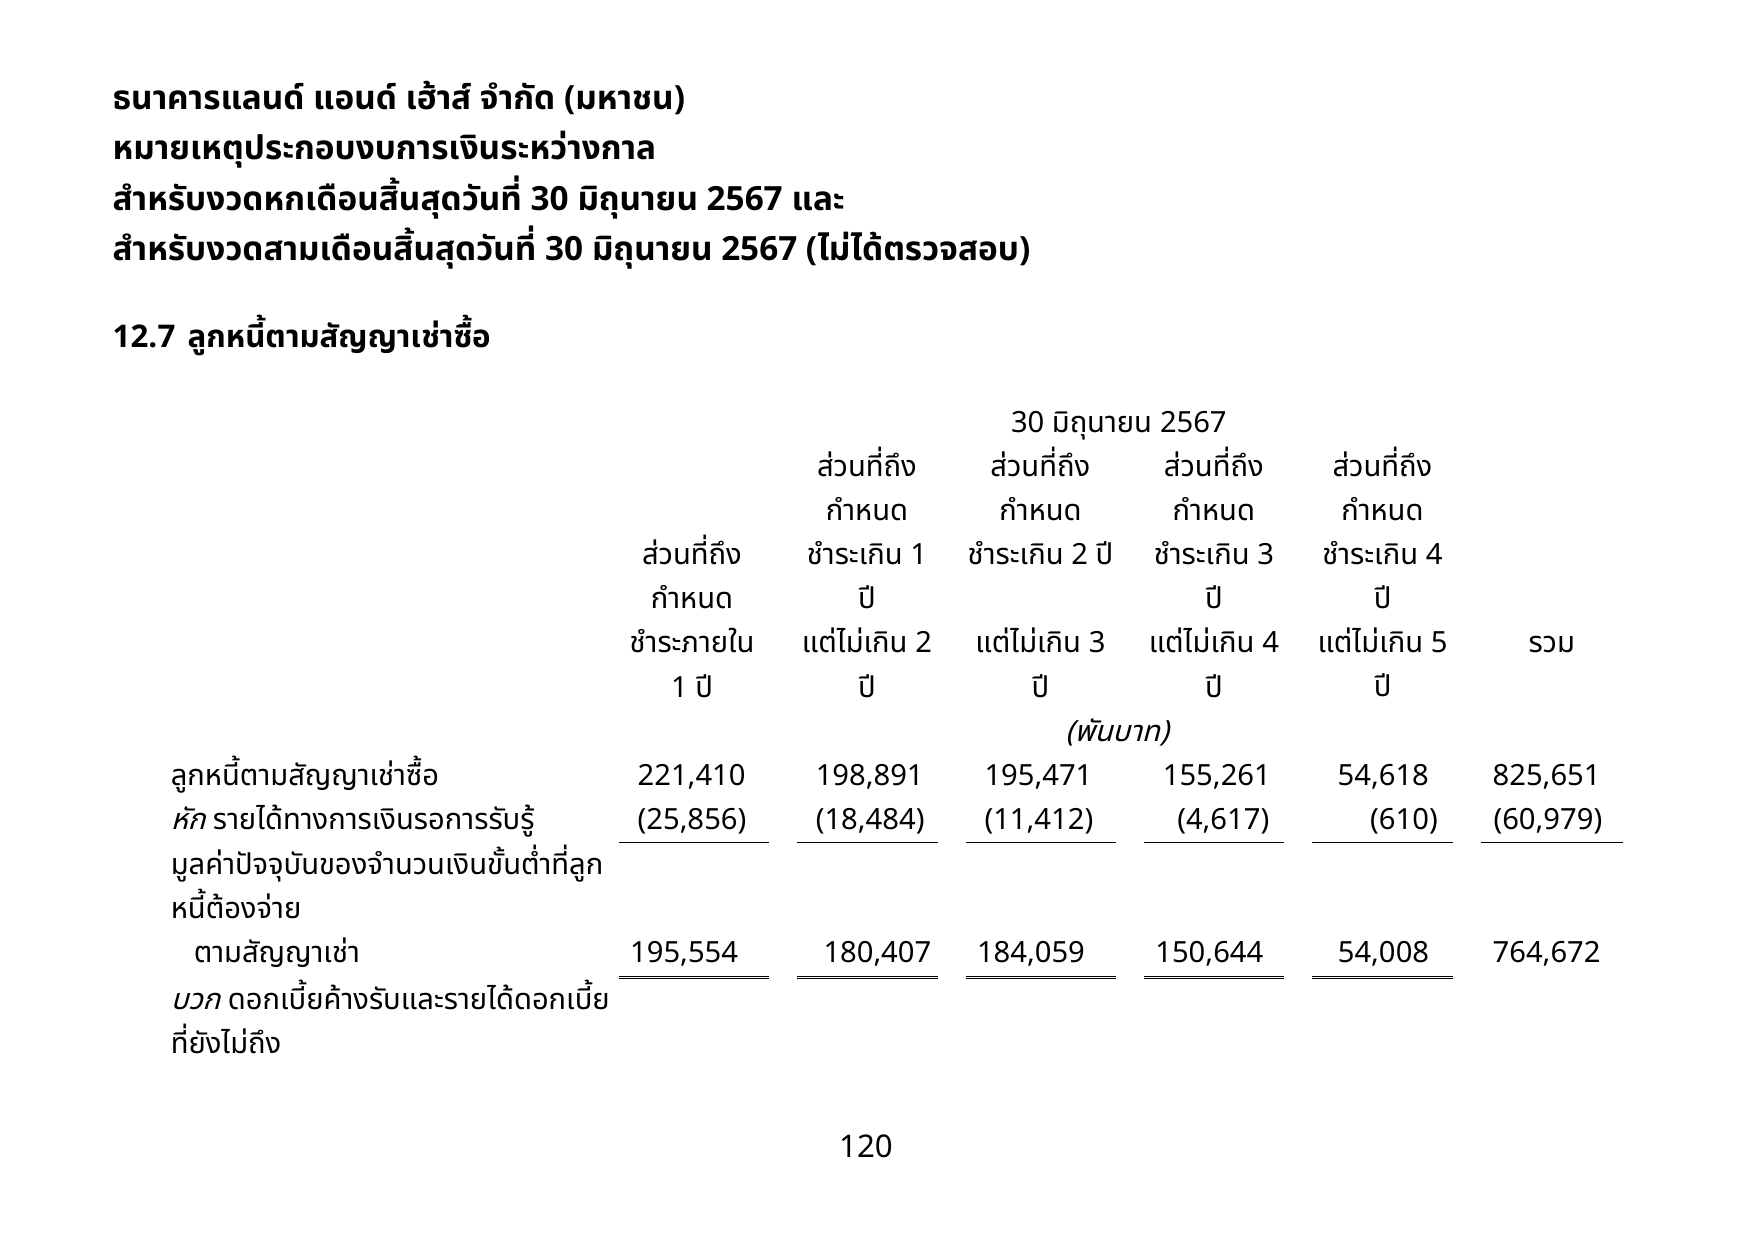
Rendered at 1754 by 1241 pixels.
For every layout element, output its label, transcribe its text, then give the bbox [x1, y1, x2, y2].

text 12.7 ลูกหนี้ตามสัญญาเช่าซื้อ [112, 314, 1619, 361]
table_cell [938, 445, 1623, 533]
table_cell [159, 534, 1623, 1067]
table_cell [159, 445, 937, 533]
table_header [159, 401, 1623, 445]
